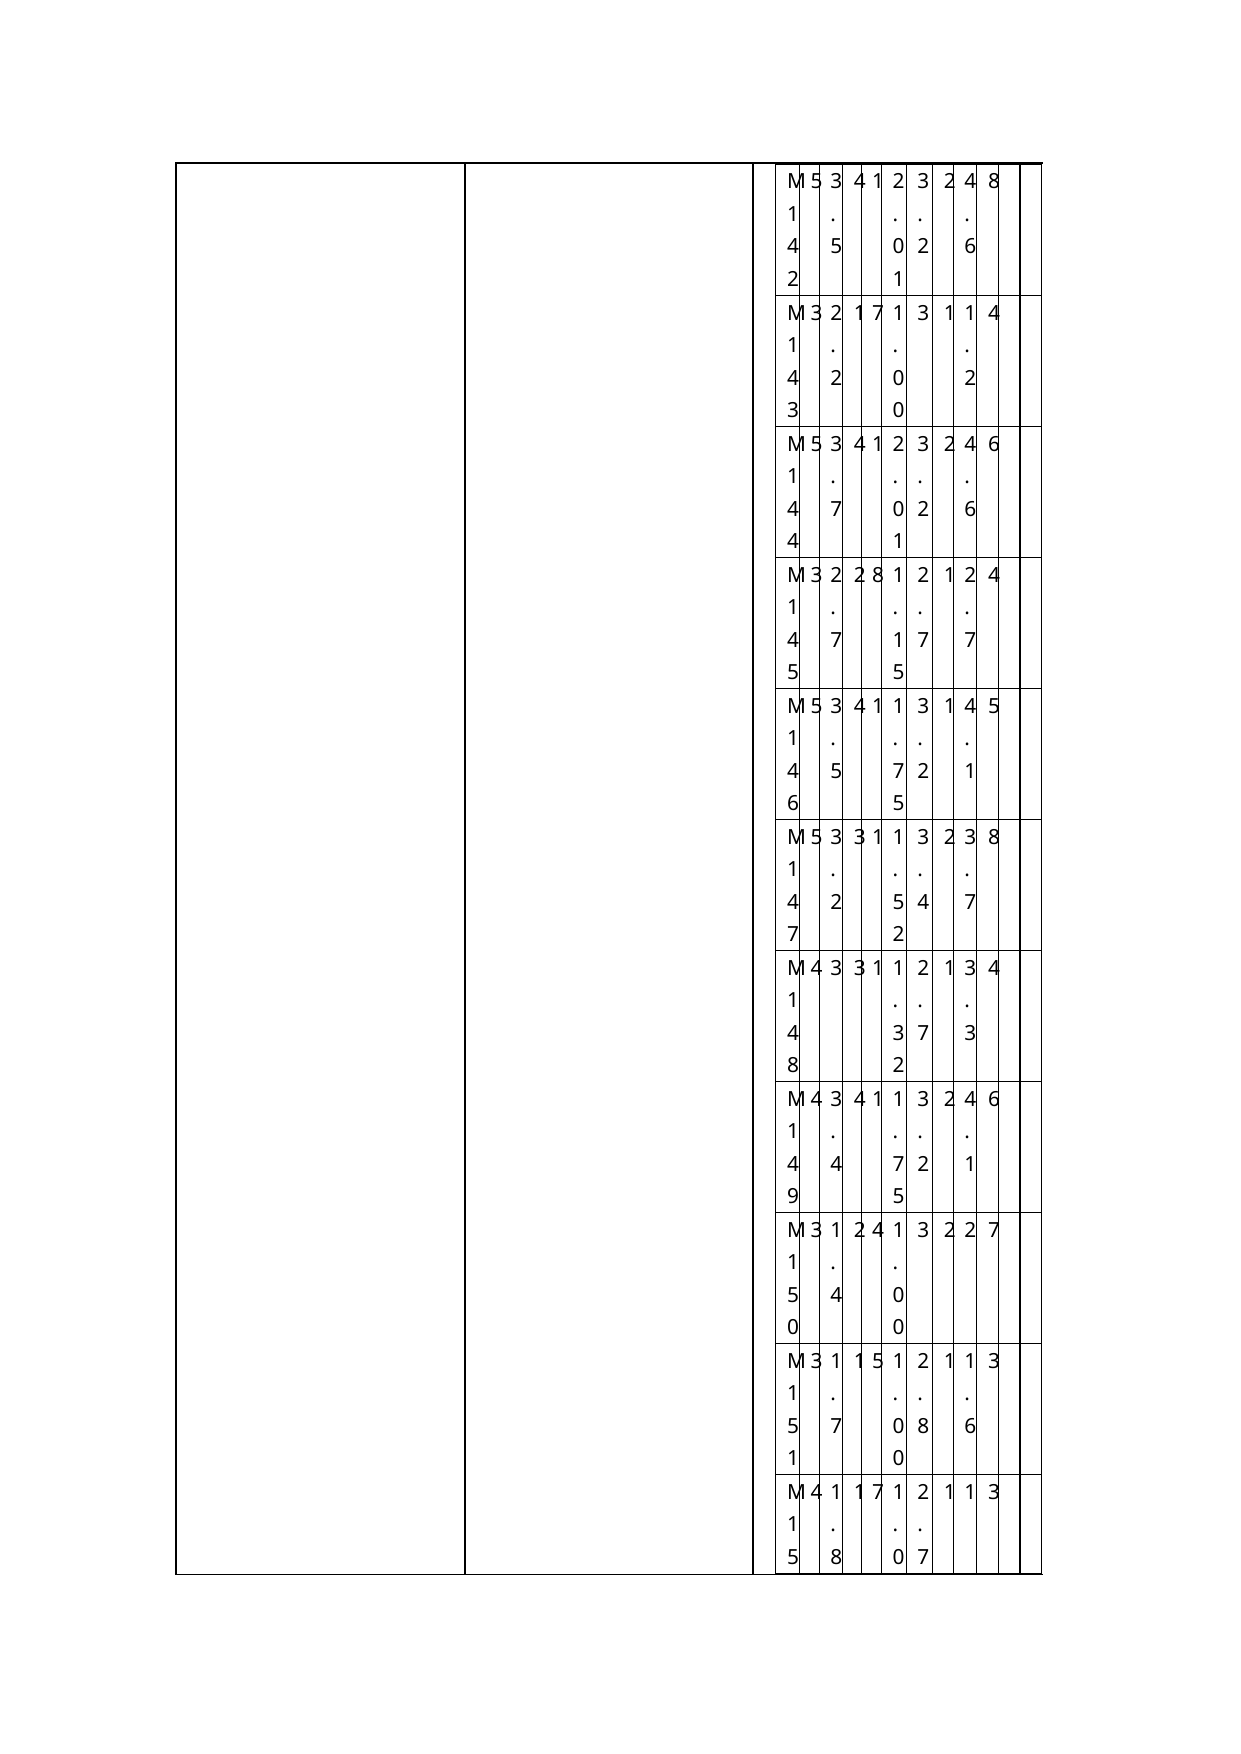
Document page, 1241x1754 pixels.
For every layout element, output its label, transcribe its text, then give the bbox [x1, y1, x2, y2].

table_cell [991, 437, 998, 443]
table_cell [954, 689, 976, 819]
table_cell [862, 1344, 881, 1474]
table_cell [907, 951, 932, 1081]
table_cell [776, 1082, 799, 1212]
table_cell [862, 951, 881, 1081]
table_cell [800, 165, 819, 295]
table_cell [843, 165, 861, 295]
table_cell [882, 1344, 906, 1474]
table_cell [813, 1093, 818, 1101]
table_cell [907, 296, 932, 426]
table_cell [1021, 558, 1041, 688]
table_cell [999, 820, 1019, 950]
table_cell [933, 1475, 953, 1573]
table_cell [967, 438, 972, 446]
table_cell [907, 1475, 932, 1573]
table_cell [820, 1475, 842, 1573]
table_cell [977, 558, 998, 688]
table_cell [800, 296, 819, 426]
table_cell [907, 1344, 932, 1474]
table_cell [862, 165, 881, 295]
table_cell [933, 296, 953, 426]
table_cell 1 [177, 164, 464, 1573]
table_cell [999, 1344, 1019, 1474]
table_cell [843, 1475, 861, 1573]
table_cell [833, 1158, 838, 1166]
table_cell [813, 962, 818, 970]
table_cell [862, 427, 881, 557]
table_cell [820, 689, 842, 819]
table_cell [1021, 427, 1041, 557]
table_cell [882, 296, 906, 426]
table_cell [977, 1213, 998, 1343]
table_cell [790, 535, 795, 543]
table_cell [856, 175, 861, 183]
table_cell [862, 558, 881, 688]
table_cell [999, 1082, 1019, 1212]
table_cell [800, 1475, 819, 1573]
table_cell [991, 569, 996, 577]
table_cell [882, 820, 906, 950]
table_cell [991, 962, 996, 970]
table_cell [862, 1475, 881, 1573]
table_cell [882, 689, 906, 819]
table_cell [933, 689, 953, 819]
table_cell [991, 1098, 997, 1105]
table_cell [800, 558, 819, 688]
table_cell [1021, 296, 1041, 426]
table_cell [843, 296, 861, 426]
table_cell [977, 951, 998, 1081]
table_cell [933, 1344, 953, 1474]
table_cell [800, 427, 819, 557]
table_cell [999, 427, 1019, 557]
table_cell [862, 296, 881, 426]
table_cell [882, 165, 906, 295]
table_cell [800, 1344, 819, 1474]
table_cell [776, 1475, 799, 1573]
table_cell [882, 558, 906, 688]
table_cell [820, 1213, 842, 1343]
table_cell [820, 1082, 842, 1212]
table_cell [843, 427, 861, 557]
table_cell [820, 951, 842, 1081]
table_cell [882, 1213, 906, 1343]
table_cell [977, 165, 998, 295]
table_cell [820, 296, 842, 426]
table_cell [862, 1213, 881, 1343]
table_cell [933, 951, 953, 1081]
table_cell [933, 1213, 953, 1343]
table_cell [754, 164, 775, 1573]
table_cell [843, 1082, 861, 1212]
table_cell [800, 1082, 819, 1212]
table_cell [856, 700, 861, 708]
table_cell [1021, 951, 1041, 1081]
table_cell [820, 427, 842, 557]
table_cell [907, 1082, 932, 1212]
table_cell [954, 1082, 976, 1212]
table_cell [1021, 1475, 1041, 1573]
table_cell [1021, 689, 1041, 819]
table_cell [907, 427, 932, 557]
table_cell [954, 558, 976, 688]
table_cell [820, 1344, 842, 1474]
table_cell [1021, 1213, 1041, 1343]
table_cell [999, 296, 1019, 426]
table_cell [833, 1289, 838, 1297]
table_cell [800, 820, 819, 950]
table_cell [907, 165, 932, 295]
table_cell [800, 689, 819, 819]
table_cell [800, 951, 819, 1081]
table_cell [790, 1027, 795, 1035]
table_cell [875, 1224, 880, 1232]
table_cell [466, 164, 752, 1573]
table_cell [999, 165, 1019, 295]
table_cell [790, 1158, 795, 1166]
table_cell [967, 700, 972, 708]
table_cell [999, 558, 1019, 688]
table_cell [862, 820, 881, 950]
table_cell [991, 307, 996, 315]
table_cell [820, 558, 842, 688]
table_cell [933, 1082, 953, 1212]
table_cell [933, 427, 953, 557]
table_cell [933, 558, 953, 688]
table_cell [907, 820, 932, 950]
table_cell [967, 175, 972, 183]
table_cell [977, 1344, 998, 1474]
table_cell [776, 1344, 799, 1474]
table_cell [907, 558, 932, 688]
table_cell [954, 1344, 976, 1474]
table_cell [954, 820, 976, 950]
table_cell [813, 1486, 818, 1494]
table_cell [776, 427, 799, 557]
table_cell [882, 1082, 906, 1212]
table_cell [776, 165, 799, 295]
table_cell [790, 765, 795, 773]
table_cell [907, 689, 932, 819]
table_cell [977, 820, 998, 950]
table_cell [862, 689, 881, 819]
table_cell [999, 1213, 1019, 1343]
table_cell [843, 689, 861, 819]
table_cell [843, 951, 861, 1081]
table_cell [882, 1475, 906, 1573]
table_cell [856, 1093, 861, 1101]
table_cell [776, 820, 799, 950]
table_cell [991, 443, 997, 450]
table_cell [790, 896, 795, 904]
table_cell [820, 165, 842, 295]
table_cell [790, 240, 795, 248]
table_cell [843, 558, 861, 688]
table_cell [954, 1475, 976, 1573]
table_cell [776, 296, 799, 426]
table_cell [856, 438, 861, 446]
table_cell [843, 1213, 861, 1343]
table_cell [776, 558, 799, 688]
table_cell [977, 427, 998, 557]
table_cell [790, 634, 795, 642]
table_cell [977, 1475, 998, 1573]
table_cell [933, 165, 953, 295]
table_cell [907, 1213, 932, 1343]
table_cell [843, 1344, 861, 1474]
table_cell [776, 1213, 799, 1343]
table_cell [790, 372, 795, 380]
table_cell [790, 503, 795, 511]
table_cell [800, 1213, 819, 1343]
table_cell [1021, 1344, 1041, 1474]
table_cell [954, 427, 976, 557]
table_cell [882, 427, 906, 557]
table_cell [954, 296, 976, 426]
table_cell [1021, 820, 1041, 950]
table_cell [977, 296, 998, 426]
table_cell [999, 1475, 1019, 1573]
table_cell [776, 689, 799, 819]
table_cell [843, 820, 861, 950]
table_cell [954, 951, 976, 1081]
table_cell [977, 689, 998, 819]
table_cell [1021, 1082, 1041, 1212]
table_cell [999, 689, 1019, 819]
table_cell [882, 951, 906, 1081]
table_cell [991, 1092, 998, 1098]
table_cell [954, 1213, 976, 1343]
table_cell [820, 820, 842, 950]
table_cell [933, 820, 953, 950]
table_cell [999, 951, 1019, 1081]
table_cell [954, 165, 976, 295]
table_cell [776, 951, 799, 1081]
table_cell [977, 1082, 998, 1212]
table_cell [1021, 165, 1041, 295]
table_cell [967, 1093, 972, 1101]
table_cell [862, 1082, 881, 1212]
